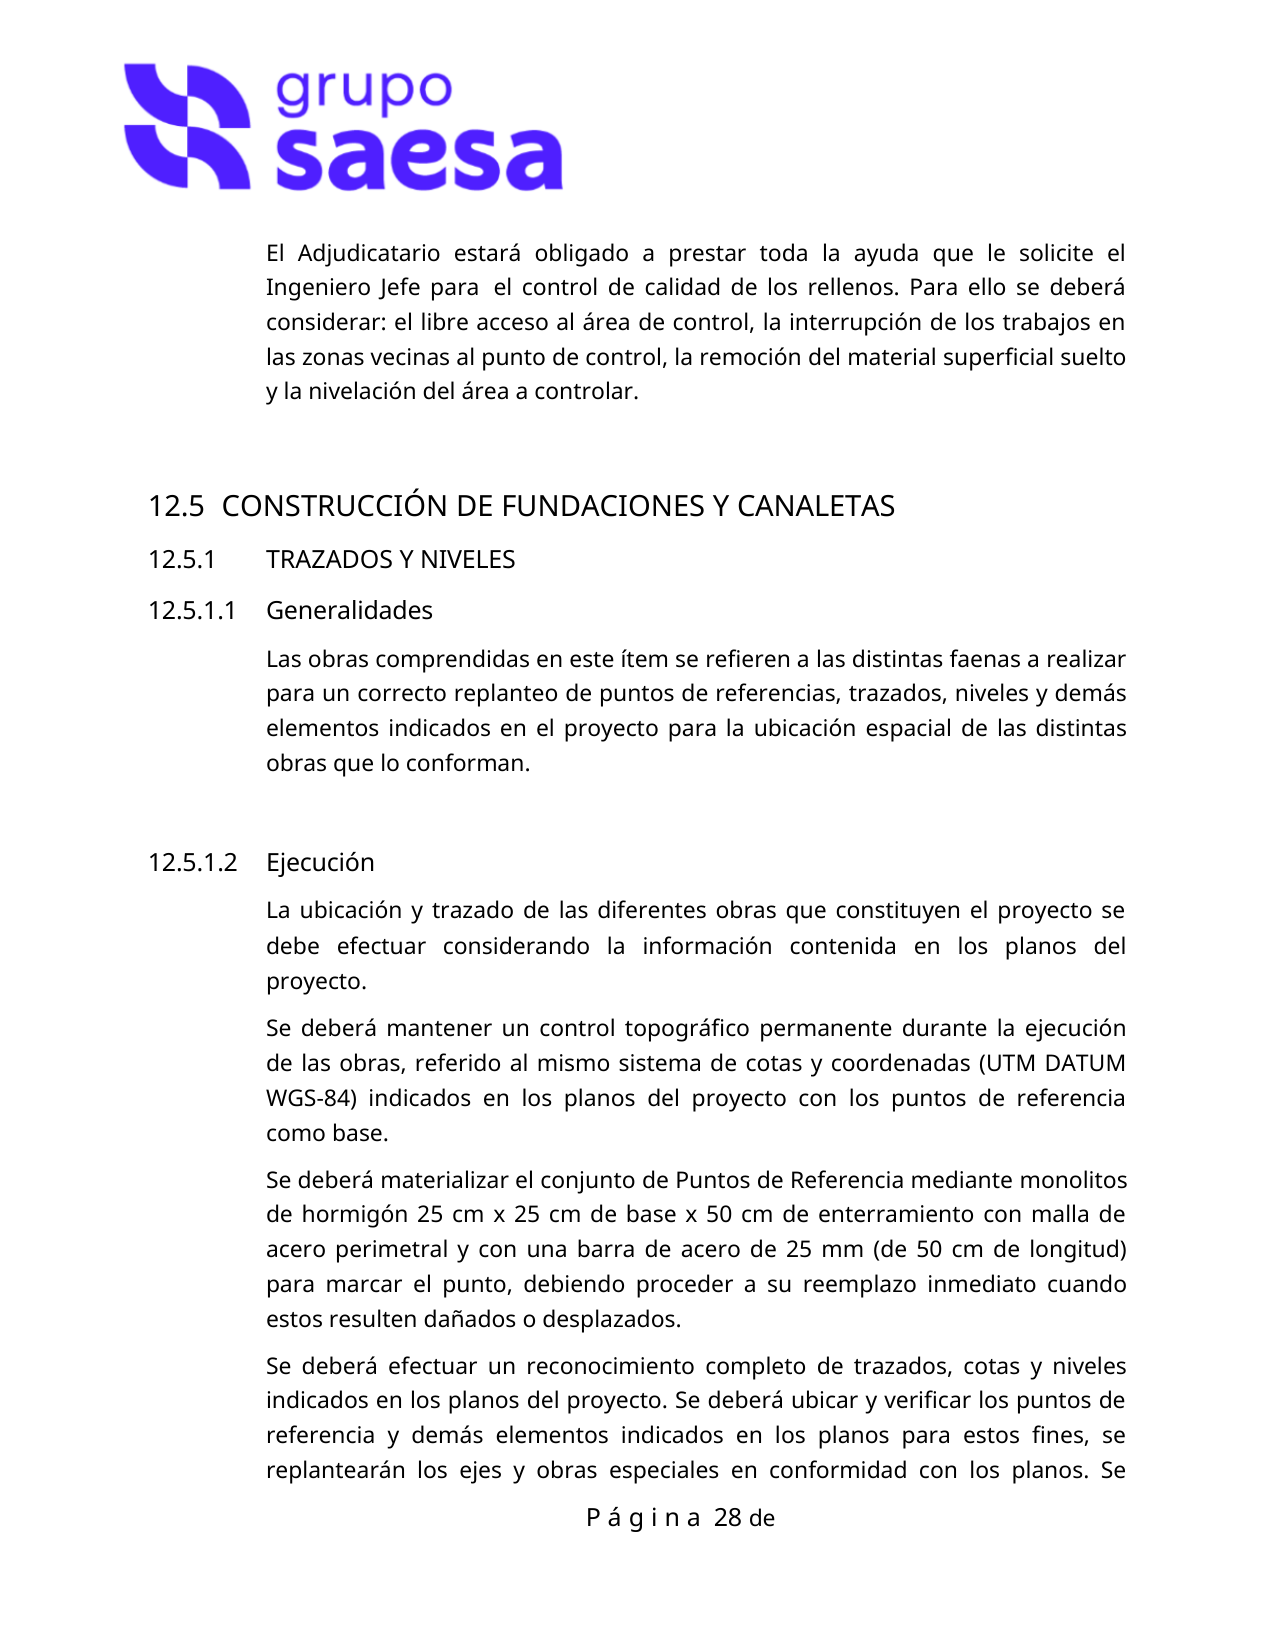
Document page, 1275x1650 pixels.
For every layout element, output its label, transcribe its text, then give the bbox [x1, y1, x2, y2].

text Se deberá mantener un control topográfico permanente durante la ejecución de las obras, referido al mismo sistema de cotas y coordenadas (UTM DATUM WGS-84) indicados en los planos del proyecto con los puntos de referencia como base. [266, 1012, 1128, 1148]
picture [112, 54, 569, 195]
text Las obras comprendidas en este ítem se refieren a las distintas faenas a realizar para un correcto replanteo de puntos de referencias, trazados, niveles y demás elementos indicados en el proyecto para la ubicación espacial de las distintas obras que lo conforman. [266, 643, 1128, 778]
subtitle CONSTRUCCIÓN DE FUNDACIONES Y CANALETAS [148, 486, 1162, 525]
text La ubicación y trazado de las diferentes obras que constituyen el proyecto se debe efectuar considerando la información contenida en los planos del proyecto. [266, 894, 1127, 996]
text El Adjudicatario estará obligado a prestar toda la ayuda que le solicite el Ingeniero Jefe para el control de calidad de los rellenos. Para ello se deberá considerar: el libre acceso al área de control, la interrupción de los trabajos en las zonas vecinas al punto de control, la remoción del material superficial suelto y la nivelación del área a controlar. [266, 236, 1127, 406]
text Se deberá materializar el conjunto de Puntos de Referencia mediante monolitos de hormigón 25 cm x 25 cm de base x 50 cm de enterramiento con malla de acero perimetral y con una barra de acero de 25 mm (de 50 cm de longitud) para marcar el punto, debiendo proceder a su reemplazo inmediato cuando estos resulten dañados o desplazados. [266, 1164, 1128, 1334]
subtitle TRAZADOS Y NIVELES [148, 542, 1162, 576]
subtitle Ejecución [148, 844, 1162, 878]
subtitle Generalidades [148, 592, 1162, 626]
